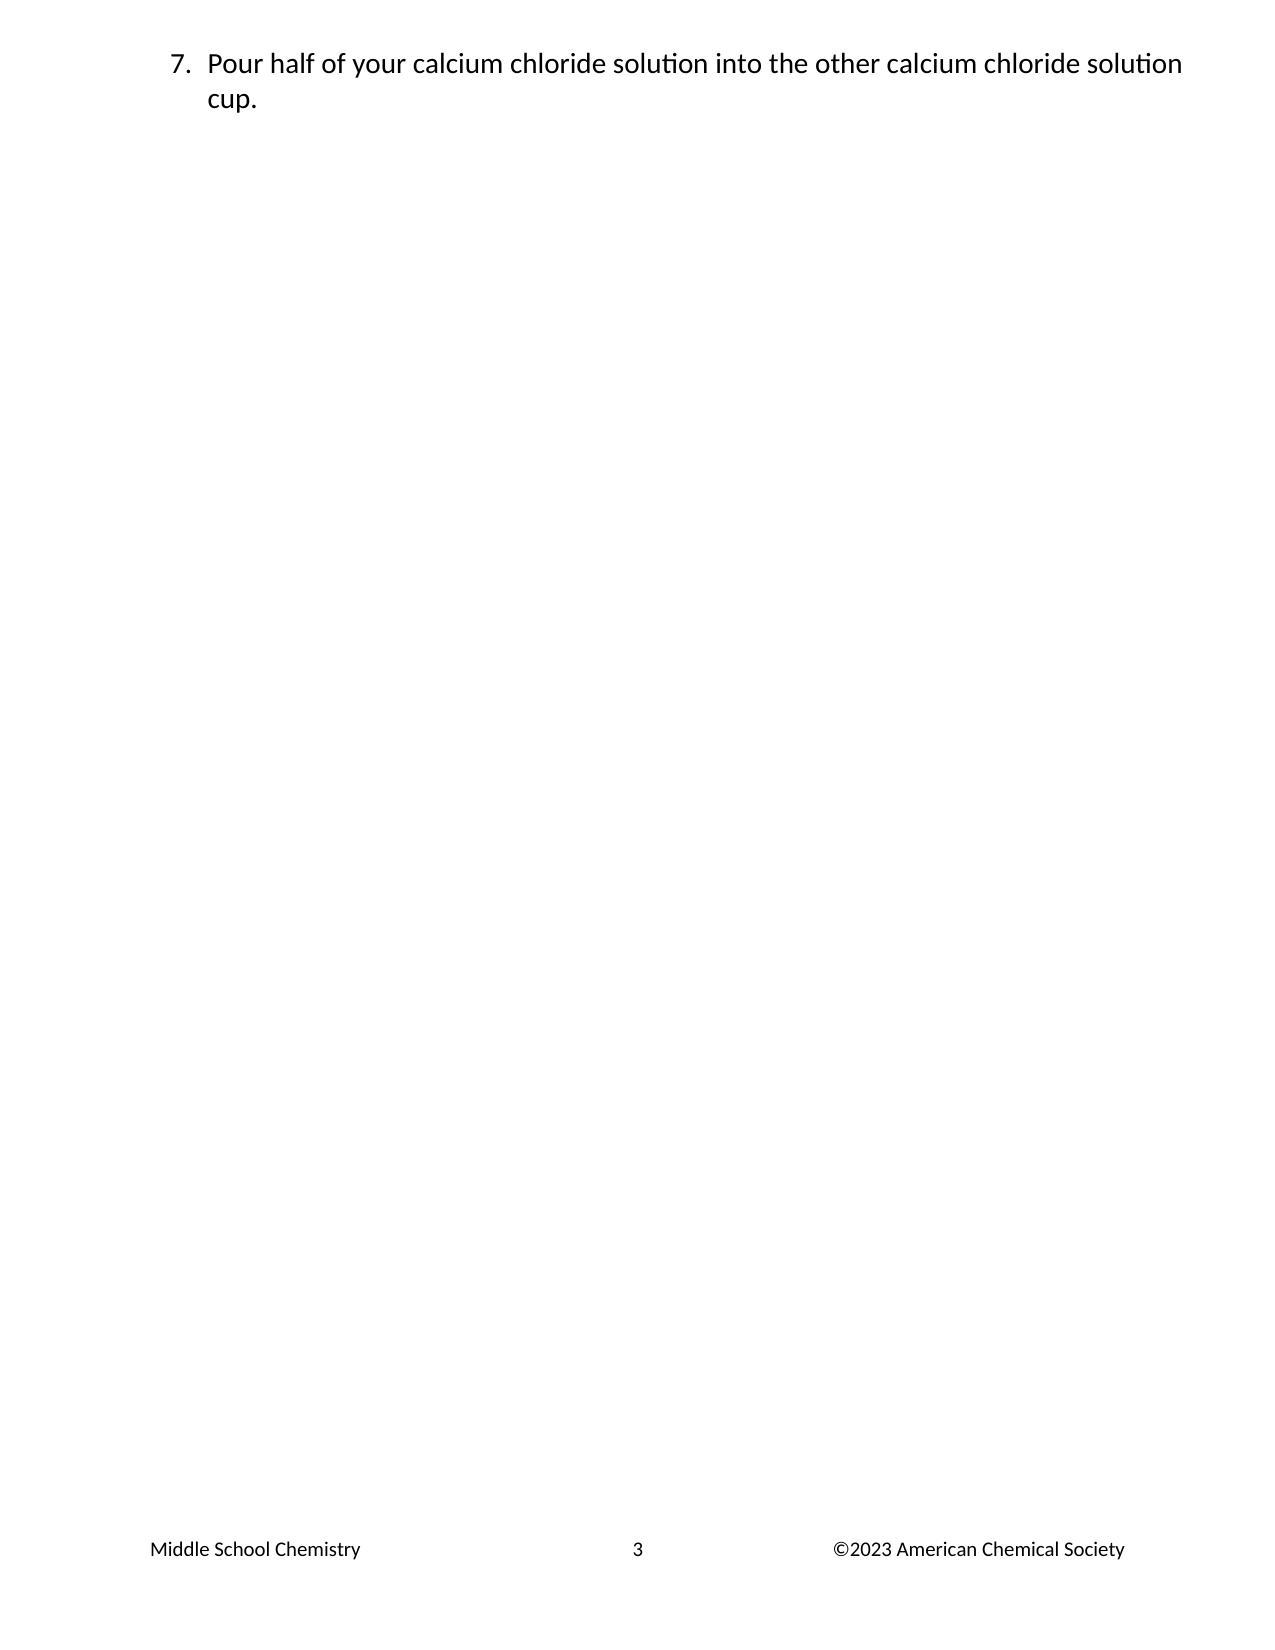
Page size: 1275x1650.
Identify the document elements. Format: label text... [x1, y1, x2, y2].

list Pour half of your calcium chloride solution into the other calcium chloride solution cup. [170, 45, 1200, 116]
